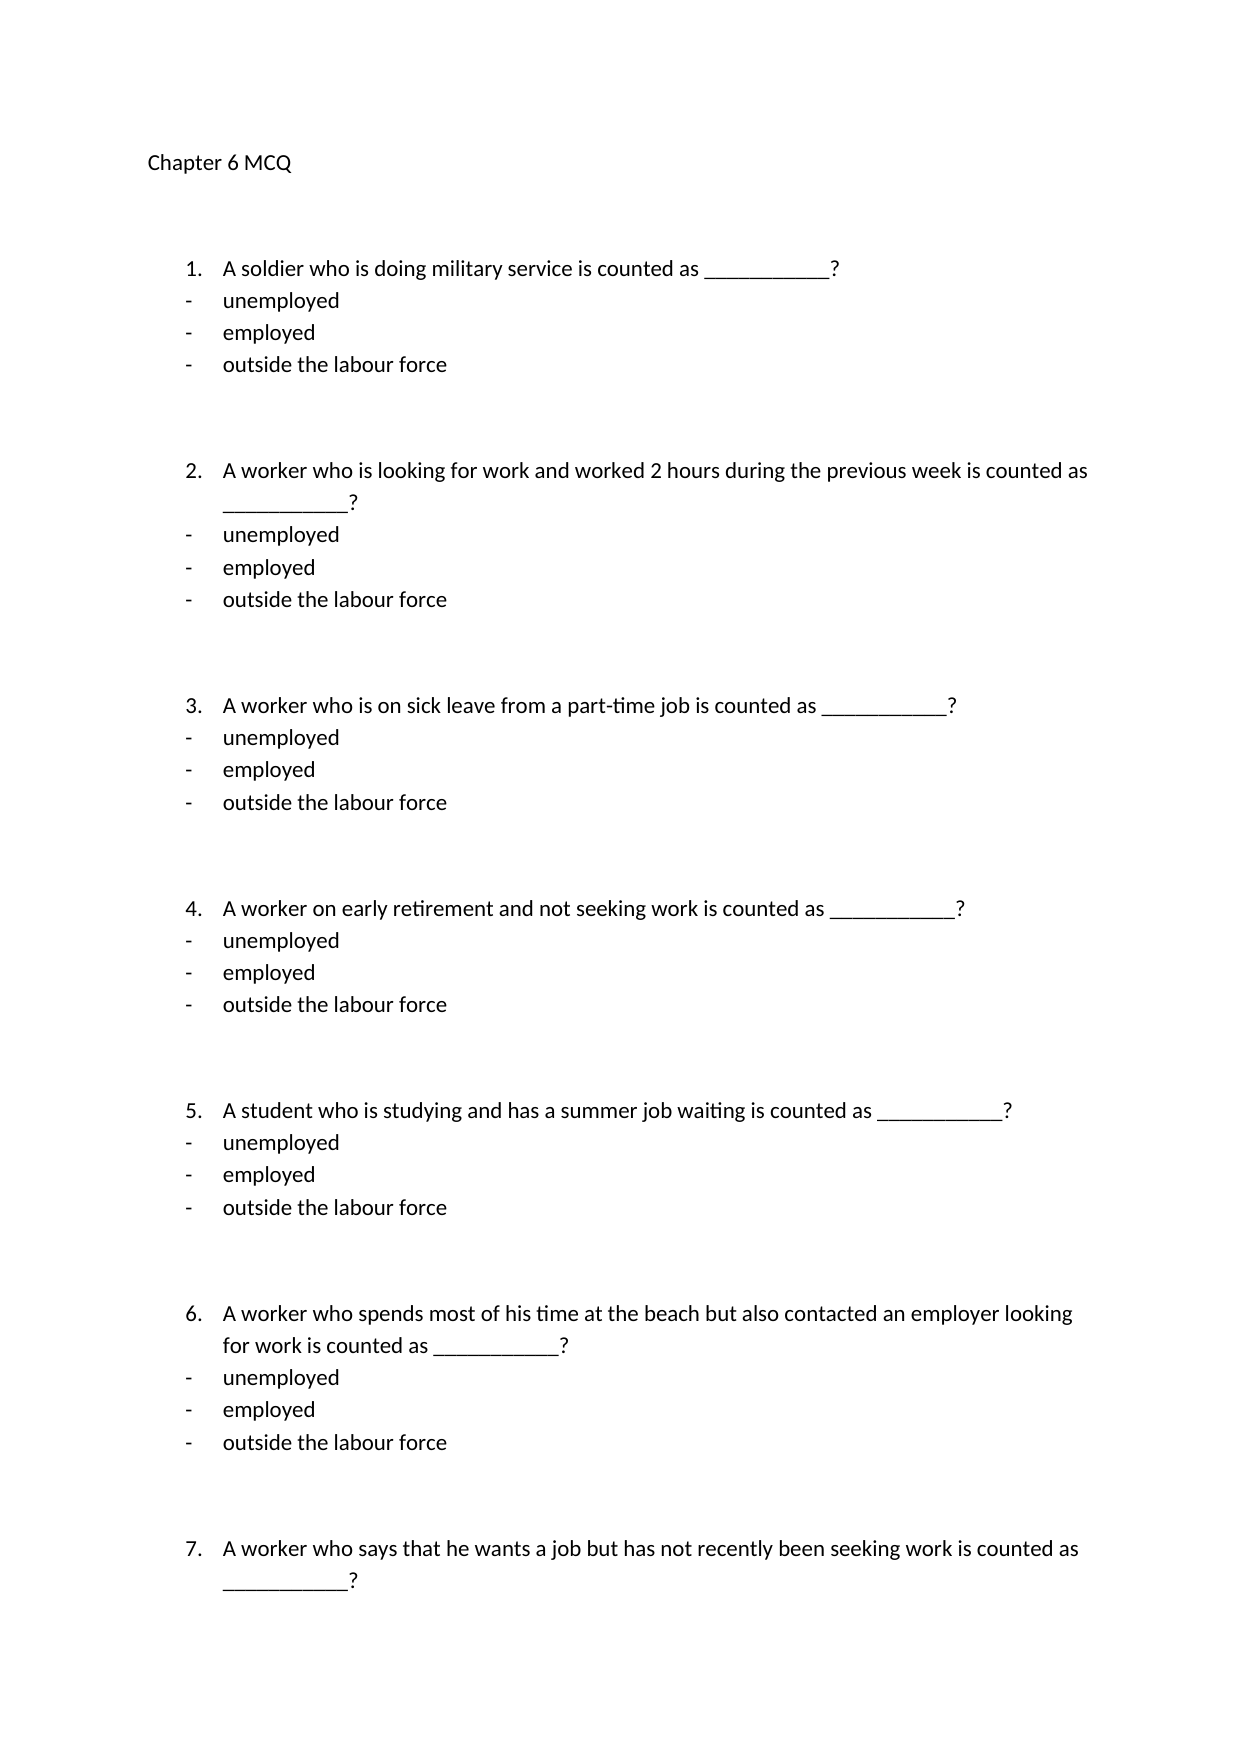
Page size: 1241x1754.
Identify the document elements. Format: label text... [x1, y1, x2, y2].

list unemployed [185, 1128, 1093, 1156]
list outside the labour force [185, 585, 1093, 613]
list A worker on early retirement and not seeking work is counted as ___________? [185, 894, 1093, 922]
list unemployed [185, 723, 1093, 751]
list A soldier who is doing military service is counted as ___________? [185, 254, 1093, 282]
list outside the labour force [185, 1428, 1093, 1456]
list A worker who is looking for work and worked 2 hours during the previous week is counted as ___________? [185, 456, 1093, 516]
list A student who is studying and has a summer job waiting is counted as ___________? [185, 1096, 1093, 1124]
list outside the labour force [185, 788, 1093, 816]
list A worker who spends most of his time at the beach but also contacted an employer looking for work is counted as ___________? [185, 1299, 1093, 1359]
list unemployed [185, 1363, 1093, 1391]
list unemployed [185, 926, 1093, 954]
list employed [185, 1395, 1093, 1423]
list unemployed [185, 521, 1093, 549]
list outside the labour force [185, 1193, 1093, 1221]
list employed [185, 553, 1093, 581]
list A worker who is on sick leave from a part-time job is counted as ___________? [185, 691, 1093, 719]
list unemployed [185, 286, 1093, 314]
text Chapter 6 MCQ [148, 148, 1093, 176]
list outside the labour force [185, 990, 1093, 1018]
list employed [185, 1161, 1093, 1189]
list A worker who says that he wants a job but has not recently been seeking work is counted as ___________? [185, 1534, 1093, 1594]
list employed [185, 318, 1093, 346]
list outside the labour force [185, 350, 1093, 378]
list employed [185, 755, 1093, 783]
list employed [185, 958, 1093, 986]
